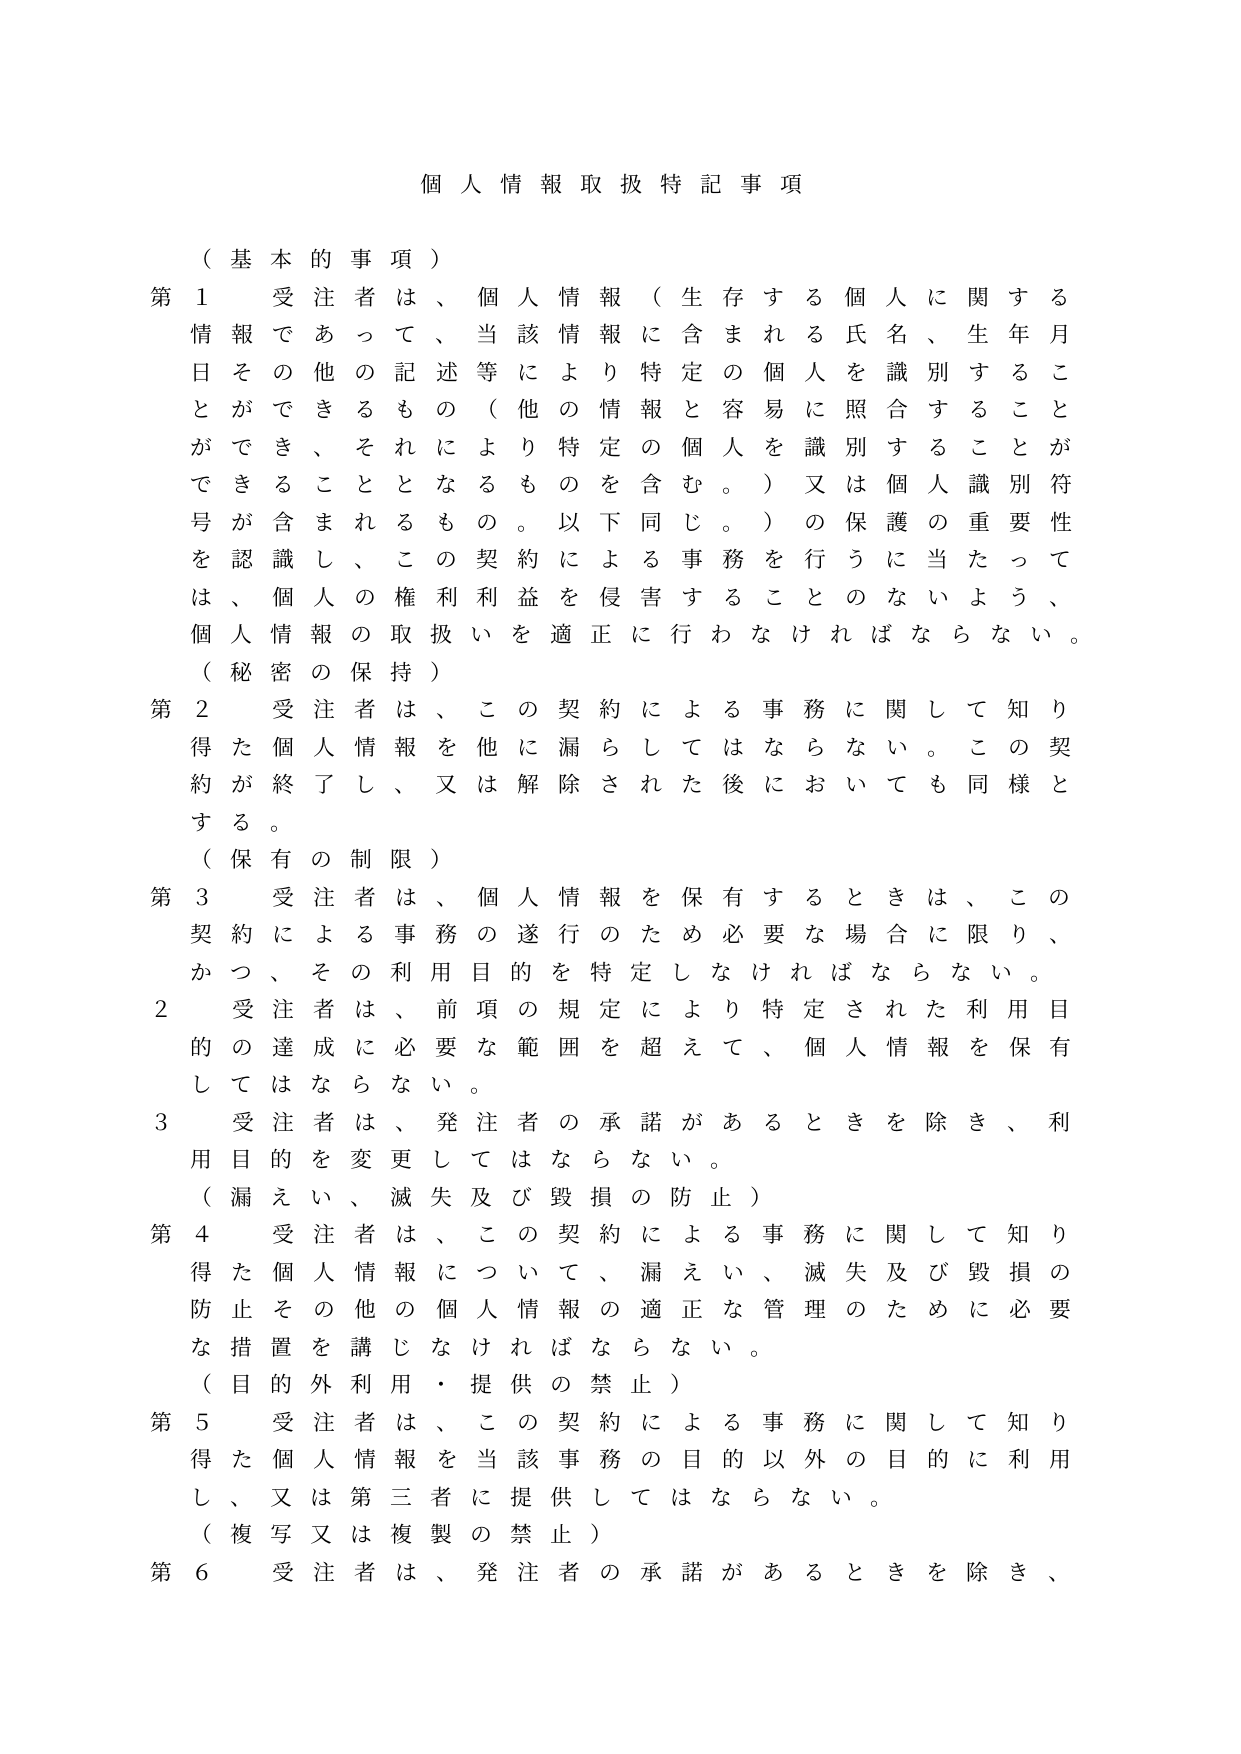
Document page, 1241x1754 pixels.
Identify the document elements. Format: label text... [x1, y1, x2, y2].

text ３ 受注者は、発注者の承諾があるときを除き、利用目的を変更してはならない。 [150, 1102, 1090, 1177]
text 第２ 受注者は、この契約による事務に関して知り得た個人情報を他に漏らしてはならない。この契約が終了し、又は解除された後においても同様とする。 [150, 689, 1090, 839]
text （漏えい、滅失及び毀損の防止） [150, 1177, 1090, 1214]
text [150, 1552, 1090, 1589]
text ２ 受注者は、前項の規定により特定された利用目的の達成に必要な範囲を超えて、個人情報を保有してはならない。 [150, 989, 1090, 1102]
text （秘密の保持） [171, 652, 1090, 689]
text （基本的事項） [150, 239, 1090, 277]
text 第１ 受注者は、個人情報（生存する個人に関する情報であって、当該情報に含まれる氏名、生年月日その他の記述等により特定の個人を識別することができるもの（他の情報と容易に照合することができ、それにより特定の個人を識別することができることとなるものを含む。）又は個人識別符号が含まれるもの。以下同じ。）の保護の重要性を認識し、この契約による事務を行うに当たっては、個人の権利利益を侵害することのないよう、個人情報の取扱いを適正に行わなければならない。 [150, 277, 1090, 652]
text 第５ 受注者は、この契約による事務に関して知り得た個人情報を当該事務の目的以外の目的に利用し、又は第三者に提供してはならない。 [150, 1402, 1090, 1514]
text 個人情報取扱特記事項 [150, 164, 1090, 202]
text （目的外利用・提供の禁止） [150, 1364, 1090, 1402]
text 第４ 受注者は、この契約による事務に関して知り得た個人情報について、漏えい、滅失及び毀損の防止その他の個人情報の適正な管理のために必要な措置を講じなければならない。 [150, 1214, 1090, 1364]
text （保有の制限） [150, 839, 1090, 877]
text （複写又は複製の禁止） [150, 1514, 1090, 1552]
text 第３ 受注者は、個人情報を保有するときは、この契約による事務の遂行のため必要な場合に限り、かつ、その利用目的を特定しなければならない。 [150, 877, 1090, 989]
